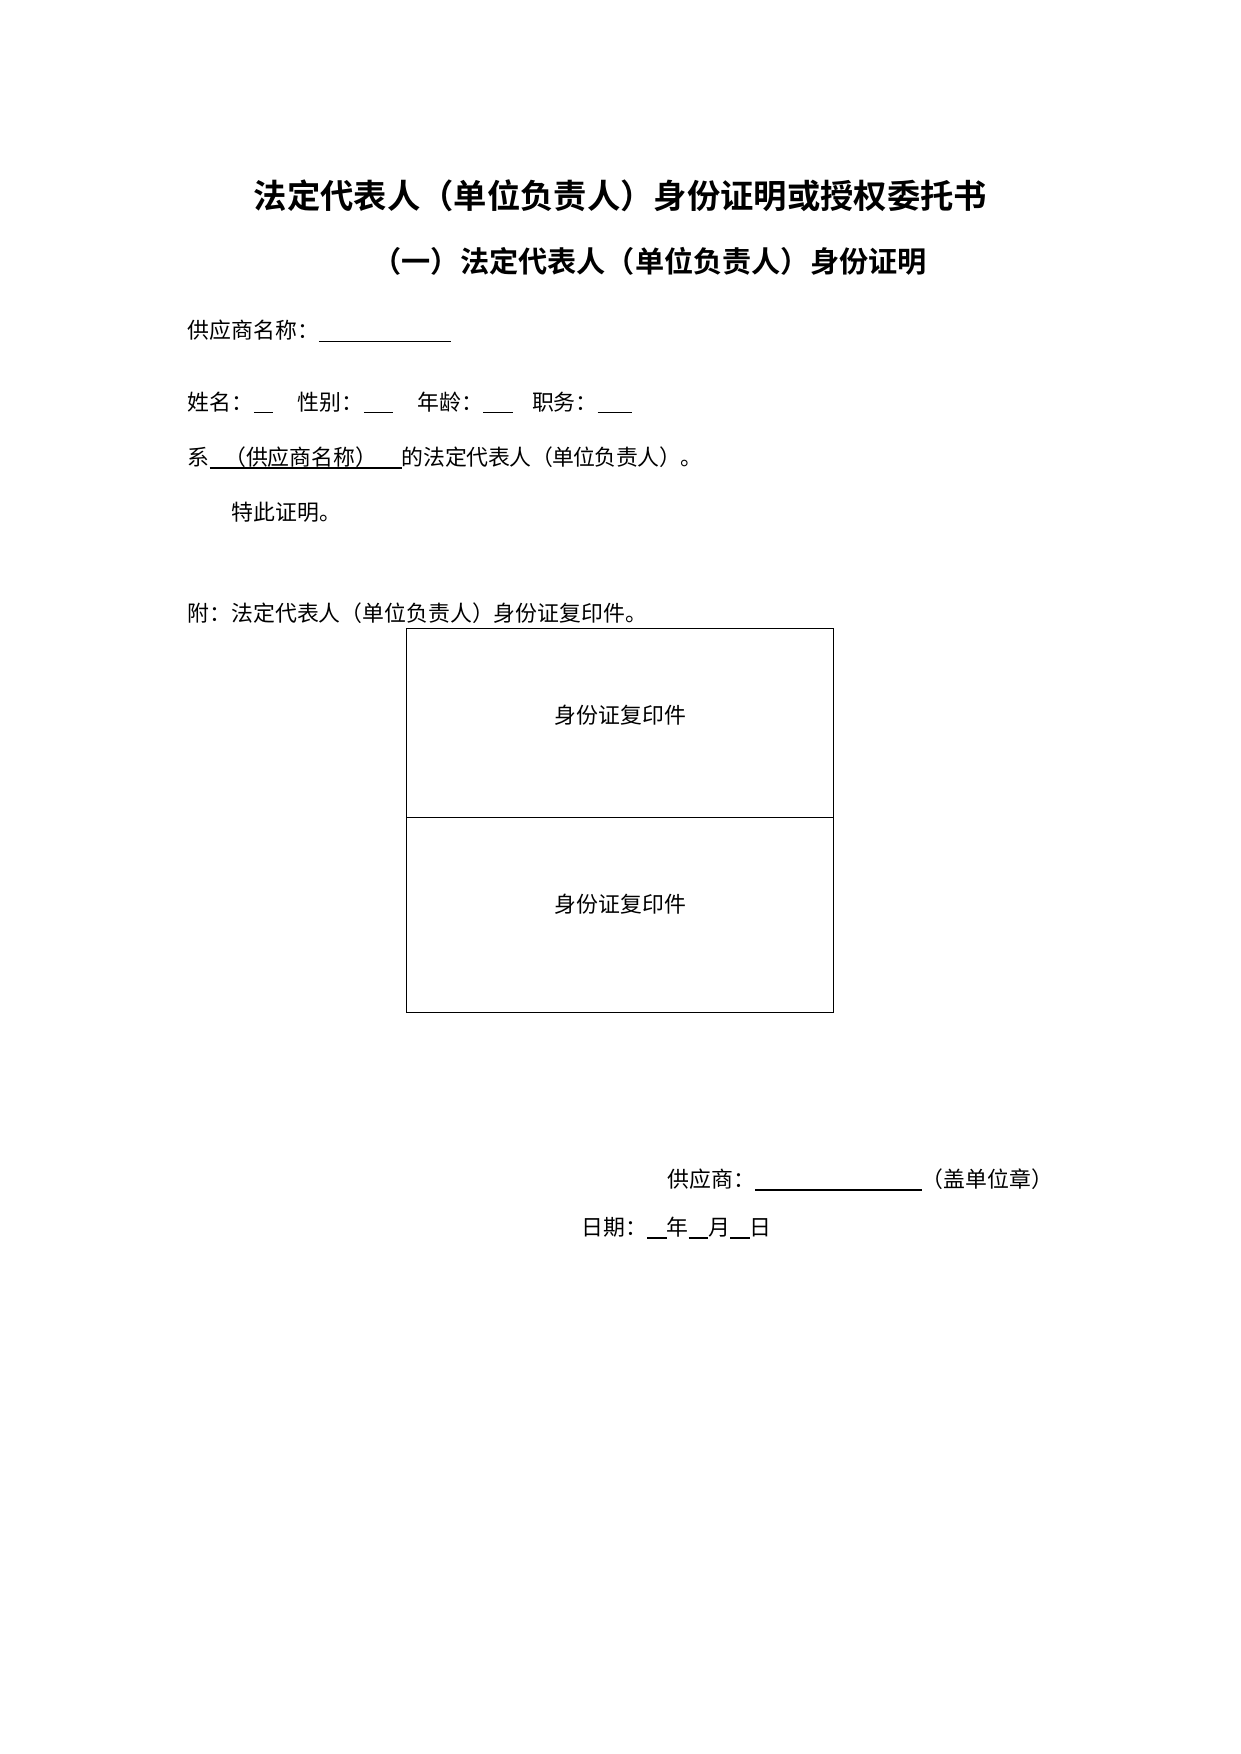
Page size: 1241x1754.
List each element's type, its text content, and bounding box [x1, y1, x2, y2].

text 供应商： （盖单位章） [187, 1161, 1053, 1194]
text 供应商名称： [187, 313, 1053, 346]
text 系 （供应商名称） 的法定代表人（单位负责人）。 [187, 439, 1053, 472]
text 附：法定代表人（单位负责人）身份证复印件。 [187, 596, 1053, 628]
text 特此证明。 [231, 494, 1053, 527]
text （一）法定代表人（单位负责人）身份证明 [187, 227, 1053, 292]
text 日期： 年 月 日 [187, 1210, 1053, 1242]
table_header 身份证复印件 [407, 629, 833, 817]
table_cell 身份证复印件 [407, 818, 833, 1012]
text 姓名： 性别： 年龄： 职务： [187, 384, 1053, 417]
text 法定代表人（单位负责人）身份证明或授权委托书 [187, 162, 1053, 227]
